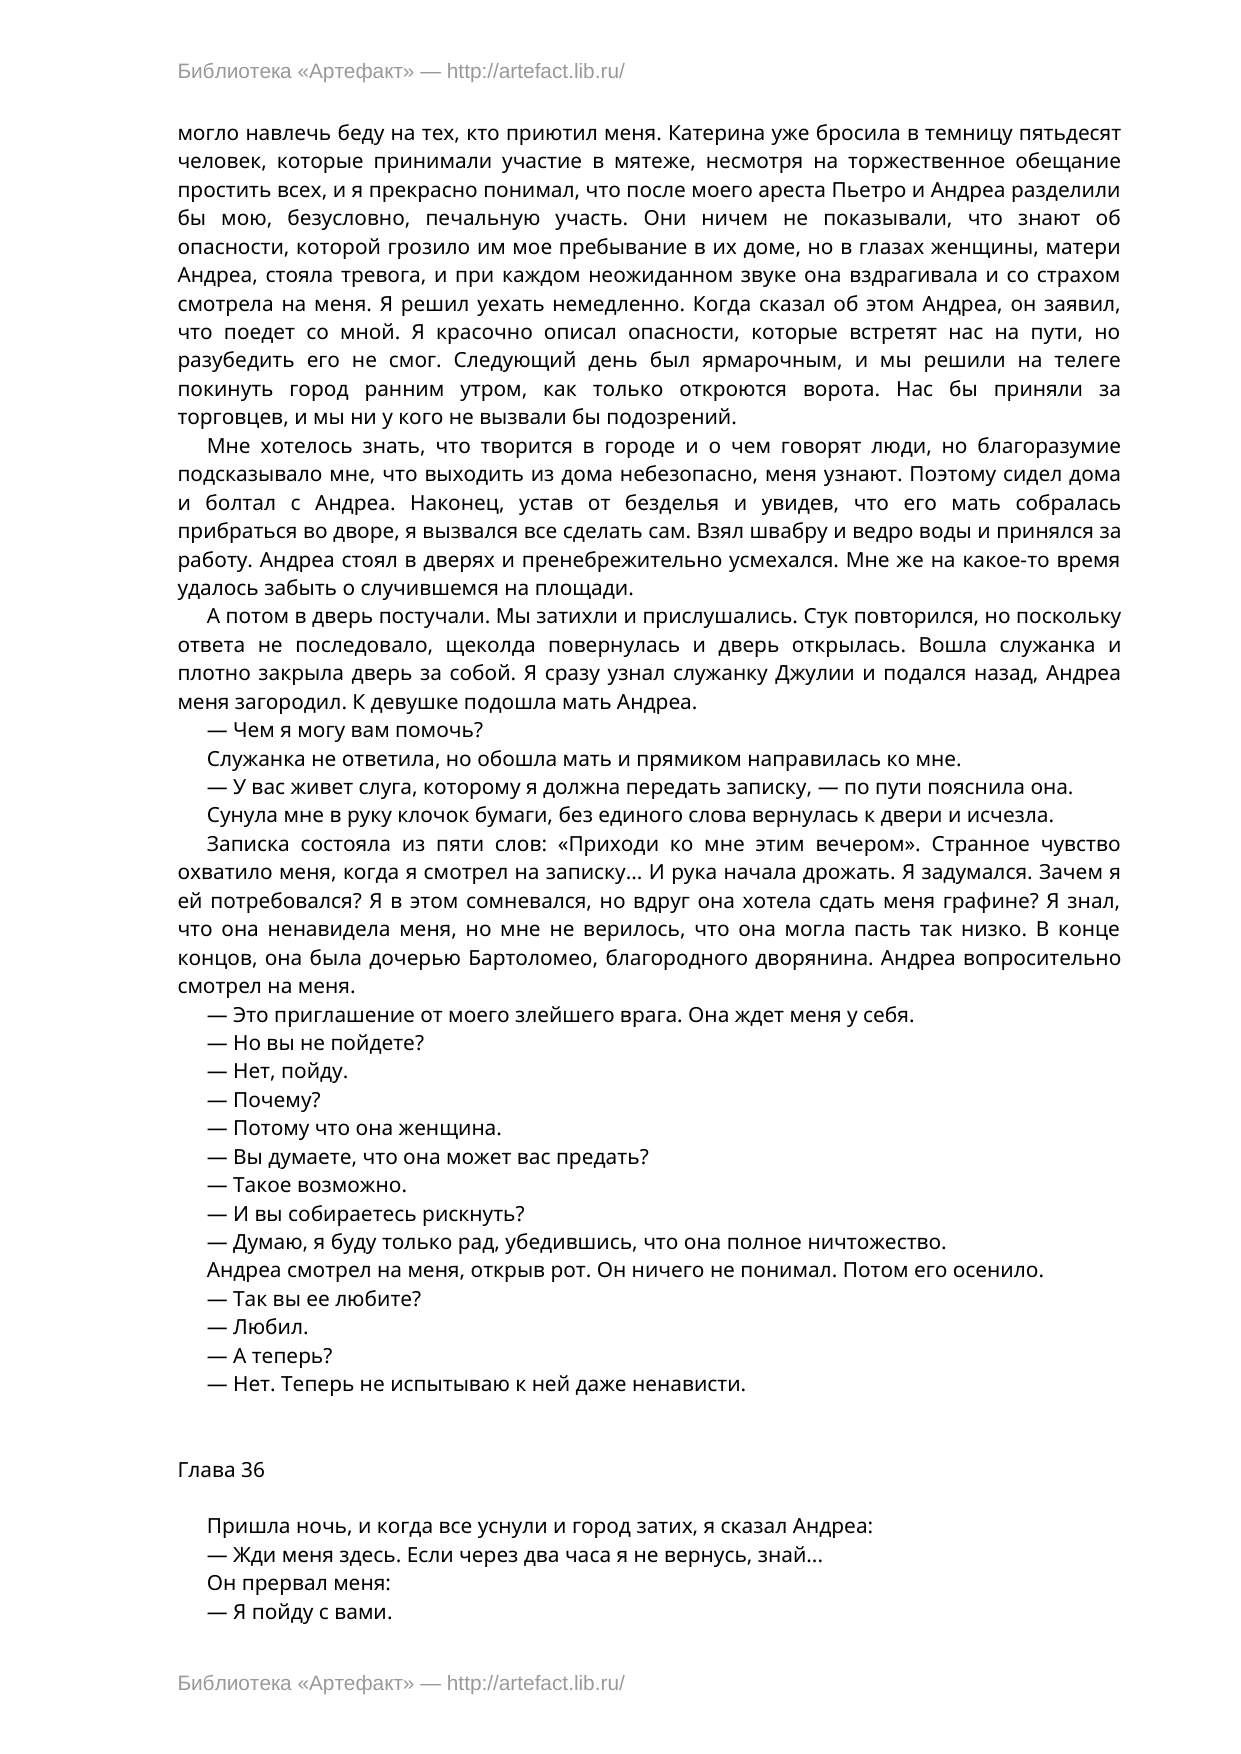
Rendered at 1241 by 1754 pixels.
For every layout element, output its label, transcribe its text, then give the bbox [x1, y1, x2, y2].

text — Жди меня здесь. Если через два часа я не вернусь, знай... [177, 1540, 1122, 1568]
text — И вы собираетесь рискнуть? [177, 1199, 1122, 1227]
text — Я пойду с вами. [177, 1597, 1122, 1625]
text — Так вы ее любите? [177, 1284, 1122, 1312]
text — Любил. [177, 1312, 1122, 1341]
text — Почему? [177, 1085, 1122, 1113]
text — Нет. Теперь не испытываю к ней даже ненависти. [177, 1369, 1122, 1398]
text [177, 118, 1122, 431]
text Сунула мне в руку клочок бумаги, без единого слова вернулась к двери и исчезла. [177, 801, 1122, 829]
text — У вас живет слуга, которому я должна передать записку, — по пути пояснила она. [177, 772, 1122, 801]
text Пришла ночь, и когда все уснули и город затих, я сказал Андреа: [177, 1512, 1122, 1540]
text Служанка не ответила, но обошла мать и прямиком направилась ко мне. [177, 744, 1122, 772]
text — Но вы не пойдете? [177, 1028, 1122, 1057]
text — Вы думаете, что она может вас предать? [177, 1142, 1122, 1170]
text Записка состояла из пяти слов: «Приходи ко мне этим вечером». Странное чувство охватило меня, когда я смотрел на записку... И рука начала дрожать. Я задумался. Зачем я ей потребовался? Я в этом сомневался, но вдруг она хотела сдать меня графине? Я знал, что она ненавидела меня, но мне не верилось, что она могла пасть так низко. В конце концов, она была дочерью Бартоломео, благородного дворянина. Андреа вопросительно смотрел на меня. [177, 829, 1122, 1000]
text — Чем я могу вам помочь? [177, 715, 1122, 744]
text — А теперь? [177, 1341, 1122, 1369]
subtitle Глава 36 [177, 1455, 1122, 1483]
text — Такое возможно. [177, 1170, 1122, 1199]
text Мне хотелось знать, что творится в городе и о чем говорят люди, но благоразумие подсказывало мне, что выходить из дома небезопасно, меня узнают. Поэтому сидел дома и болтал с Андреа. Наконец, устав от безделья и увидев, что его мать собралась прибраться во дворе, я вызвался все сделать сам. Взял швабру и ведро воды и принялся за работу. Андреа стоял в дверях и пренебрежительно усмехался. Мне же на какое-то время удалось забыть о случившемся на площади. [177, 431, 1122, 602]
text — Потому что она женщина. [177, 1113, 1122, 1142]
text Андреа смотрел на меня, открыв рот. Он ничего не понимал. Потом его осенило. [177, 1256, 1122, 1284]
text — Думаю, я буду только рад, убедившись, что она полное ничтожество. [177, 1227, 1122, 1256]
text — Это приглашение от моего злейшего врага. Она ждет меня у себя. [177, 1000, 1122, 1028]
text Он прервал меня: [177, 1568, 1122, 1597]
text А потом в дверь постучали. Мы затихли и прислушались. Стук повторился, но поскольку ответа не последовало, щеколда повернулась и дверь открылась. Вошла служанка и плотно закрыла дверь за собой. Я сразу узнал служанку Джулии и подался назад, Андреа меня загородил. К девушке подошла мать Андреа. [177, 602, 1122, 715]
text — Нет, пойду. [177, 1057, 1122, 1085]
